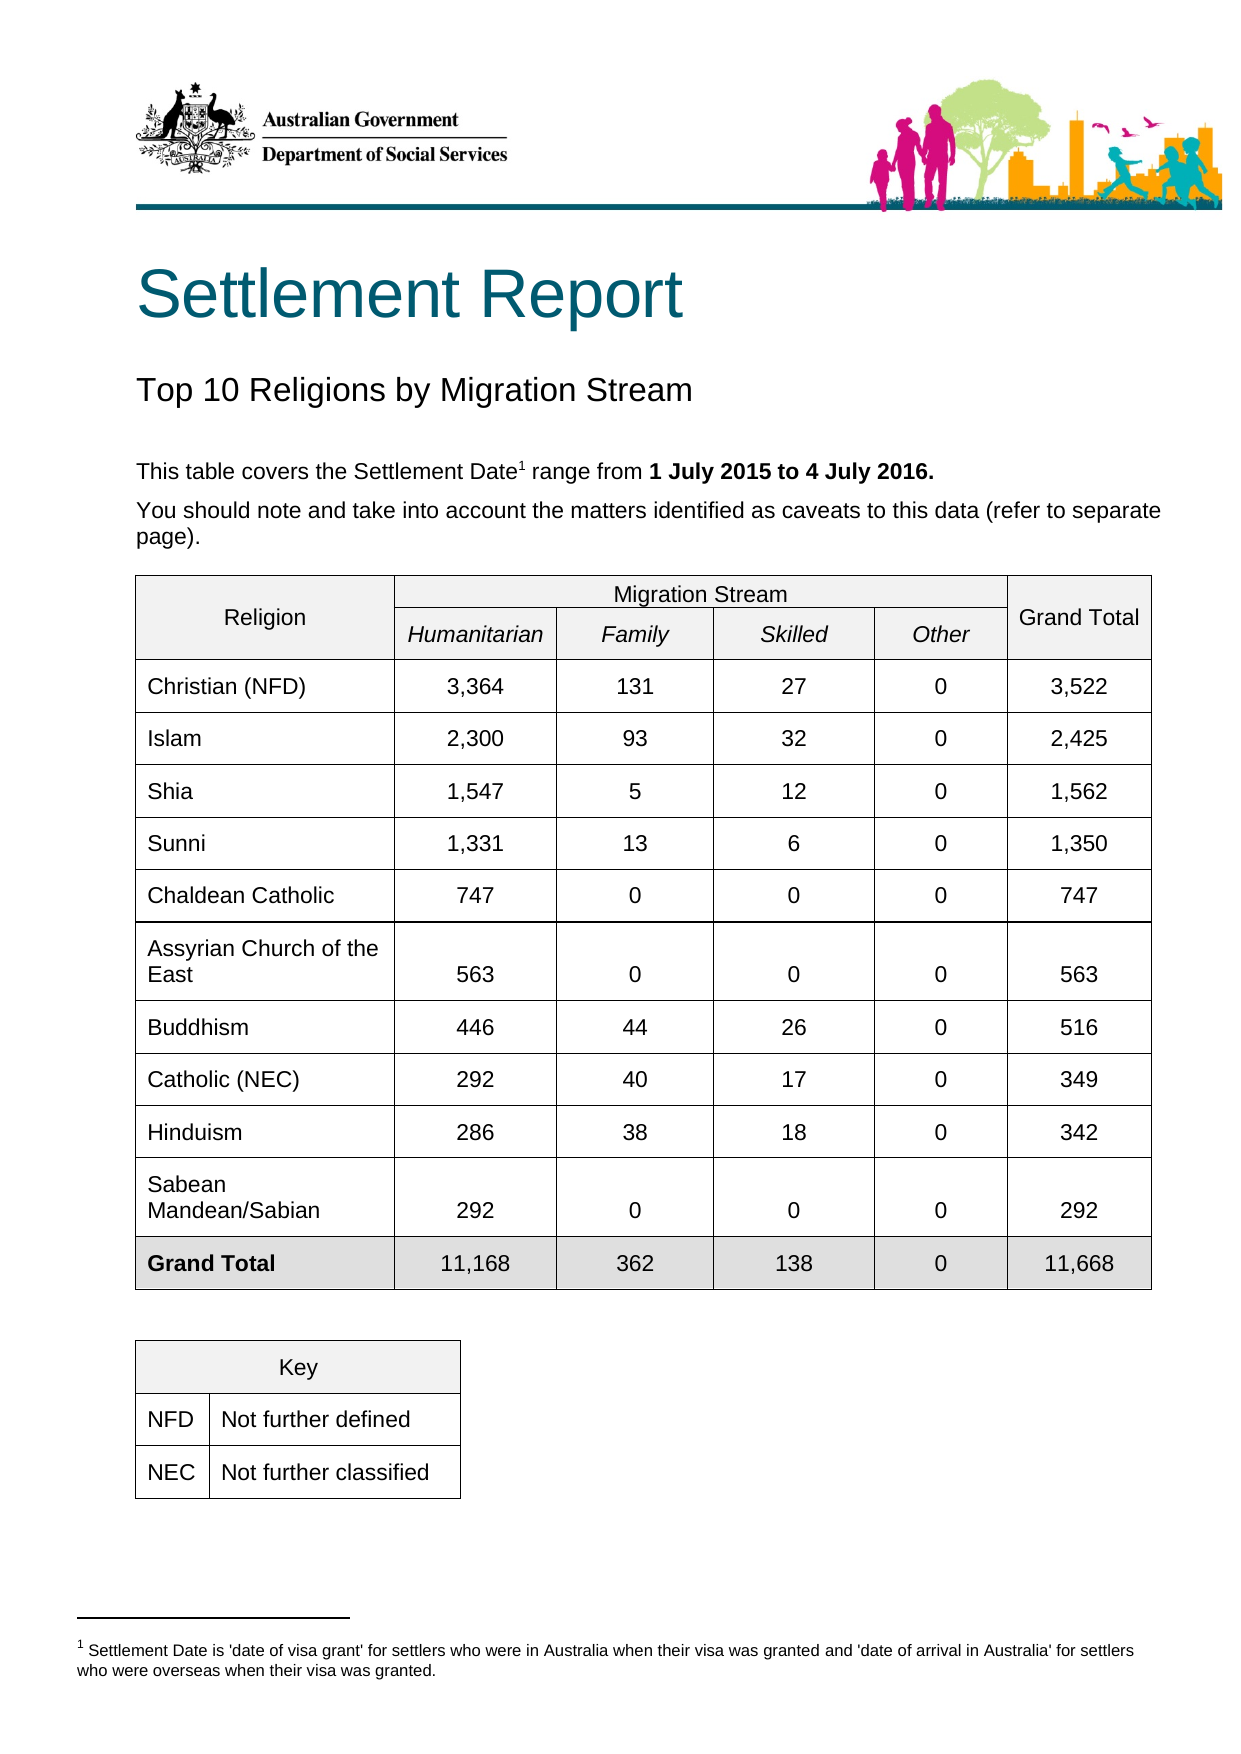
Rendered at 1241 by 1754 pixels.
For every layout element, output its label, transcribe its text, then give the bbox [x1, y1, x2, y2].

table_cell 5 [557, 765, 713, 817]
table_cell Family [557, 608, 713, 659]
table_cell Chaldean Catholic [136, 870, 394, 921]
table_cell Grand Total [136, 1237, 394, 1288]
table_cell 0 [875, 1001, 1007, 1052]
table_cell Other [875, 608, 1007, 659]
table_cell 0 [714, 1158, 874, 1236]
table_cell 18 [714, 1106, 874, 1157]
table_cell 0 [714, 923, 874, 1000]
table_cell 747 [1008, 870, 1151, 921]
table_cell 0 [875, 1158, 1007, 1236]
table_cell 0 [875, 1237, 1007, 1288]
table_cell 11,668 [1008, 1237, 1151, 1288]
table_cell Buddhism [136, 1001, 394, 1052]
table_cell 0 [875, 818, 1007, 869]
table_cell 131 [557, 660, 713, 712]
table_cell Skilled [714, 608, 874, 659]
table_cell 26 [714, 1001, 874, 1052]
table_cell 1,350 [1008, 818, 1151, 869]
table_cell 2,300 [395, 713, 556, 764]
table_cell 563 [395, 923, 556, 1000]
table_cell 2,425 [1008, 713, 1151, 764]
table_cell 292 [1008, 1158, 1151, 1236]
table_cell 349 [1008, 1054, 1151, 1105]
table_cell 0 [557, 923, 713, 1000]
table_cell 40 [557, 1054, 713, 1105]
table_cell 362 [557, 1237, 713, 1288]
text You should note and take into account the matters identified as caveats to this data (refer to separate page). [136, 497, 1167, 549]
table_cell Hinduism [136, 1106, 394, 1157]
table_cell 563 [1008, 923, 1151, 1000]
table_cell 0 [875, 1054, 1007, 1105]
table_cell 6 [714, 818, 874, 869]
table_cell 93 [557, 713, 713, 764]
table_cell 0 [714, 870, 874, 921]
table_cell Humanitarian [395, 608, 556, 659]
table_cell 138 [714, 1237, 874, 1288]
table_cell 17 [714, 1054, 874, 1105]
table_cell 3,364 [395, 660, 556, 712]
table_cell 0 [557, 870, 713, 921]
table_header Religion [136, 576, 394, 659]
table_cell 3,522 [1008, 660, 1151, 712]
table_cell 0 [875, 1106, 1007, 1157]
table_cell Catholic (NEC) [136, 1054, 394, 1105]
subtitle Top 10 Religions by Migration Stream [136, 369, 1167, 408]
table_cell 13 [557, 818, 713, 869]
table_cell Islam [136, 713, 394, 764]
table_cell 292 [395, 1158, 556, 1236]
table_cell Not further defined [210, 1394, 460, 1445]
table_cell 0 [875, 765, 1007, 817]
table_header Grand Total [1008, 576, 1151, 659]
table_cell Sabean Mandean/Sabian [136, 1158, 394, 1236]
table_cell 27 [714, 660, 874, 712]
table_cell Christian (NFD) [136, 660, 394, 712]
table_cell Shia [136, 765, 394, 817]
table_cell 0 [875, 870, 1007, 921]
table_cell 38 [557, 1106, 713, 1157]
title Settlement Report [136, 253, 1167, 332]
table_cell NEC [136, 1446, 209, 1498]
table_cell Not further classified [210, 1446, 460, 1498]
table_cell 0 [875, 660, 1007, 712]
table_cell 44 [557, 1001, 713, 1052]
table_cell 747 [395, 870, 556, 921]
text This table covers the Settlement Date range from 1 July 2015 to 4 July 2016. [136, 458, 1167, 484]
table_cell 516 [1008, 1001, 1151, 1052]
table_cell 12 [714, 765, 874, 817]
table_cell 1,562 [1008, 765, 1151, 817]
table_cell 11,168 [395, 1237, 556, 1288]
table_cell 1,331 [395, 818, 556, 869]
table_cell 286 [395, 1106, 556, 1157]
table_cell NFD [136, 1394, 209, 1445]
table_cell Assyrian Church of the East [136, 923, 394, 1000]
table_cell 32 [714, 713, 874, 764]
table_cell 0 [557, 1158, 713, 1236]
table_cell Sunni [136, 818, 394, 869]
picture [135, 76, 1223, 228]
table_header Migration Stream [395, 576, 1007, 607]
table_cell 292 [395, 1054, 556, 1105]
table_cell 342 [1008, 1106, 1151, 1157]
table_cell 0 [875, 923, 1007, 1000]
table_cell 0 [875, 713, 1007, 764]
table_cell 446 [395, 1001, 556, 1052]
table_header Key [136, 1341, 460, 1393]
table_cell 1,547 [395, 765, 556, 817]
